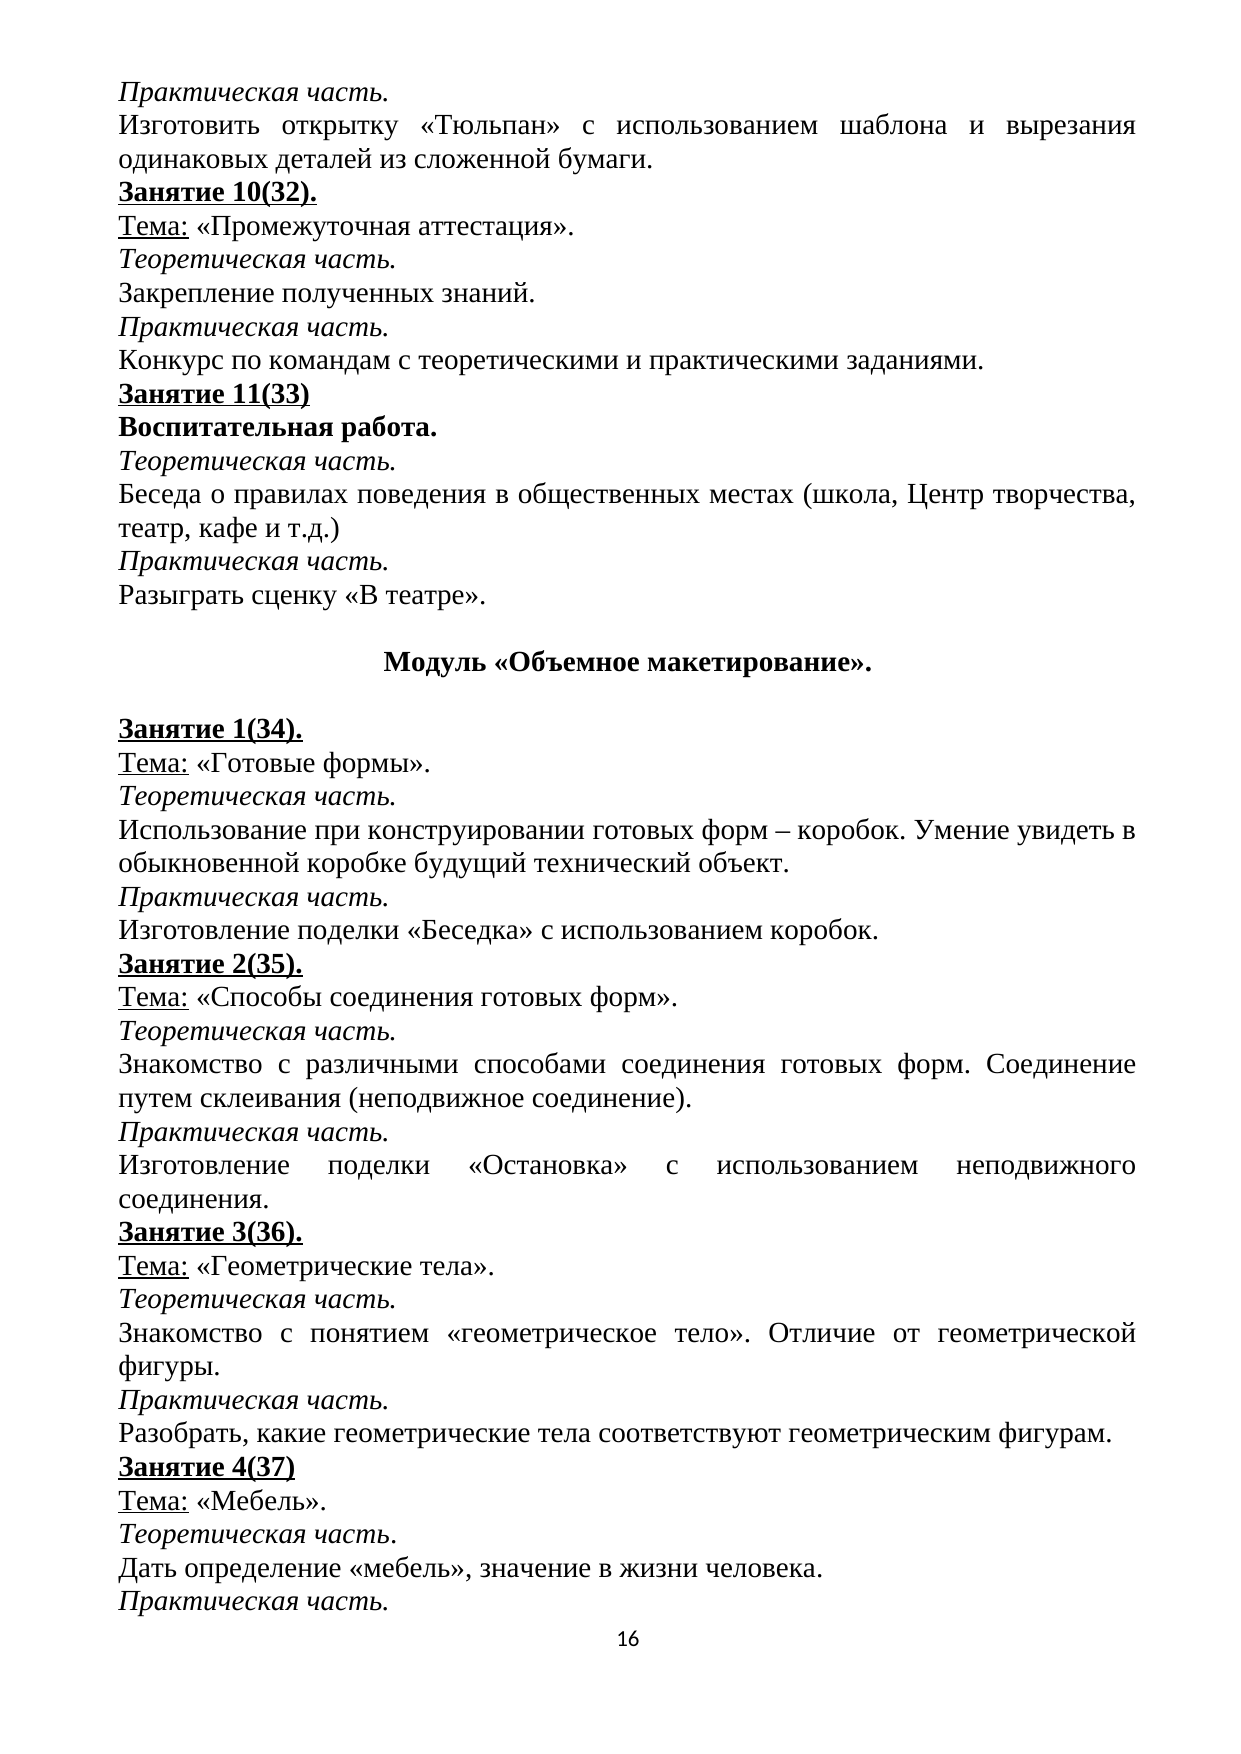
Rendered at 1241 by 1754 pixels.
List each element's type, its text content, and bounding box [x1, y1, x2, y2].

text Теоретическая часть. [118, 242, 1137, 275]
text Теоретическая часть. [118, 1281, 1137, 1315]
text Изготовление поделки «Беседка» с использованием коробок. [118, 912, 1137, 946]
text Использование при конструировании готовых форм – коробок. Умение увидеть в обыкновенной коробке будущий технический объект. [118, 812, 1137, 879]
text Практическая часть. [118, 1114, 1137, 1147]
text Беседа о правилах поведения в общественных местах (школа, Центр творчества, театр, кафе и т.д.) [118, 476, 1137, 543]
text Тема: «Готовые формы». [118, 745, 1137, 778]
text Теоретическая часть. [118, 1013, 1137, 1047]
text Тема: «Геометрические тела». [118, 1248, 1137, 1281]
text Тема: «Мебель». [118, 1483, 1137, 1516]
text Практическая часть. [118, 879, 1137, 912]
text Занятие 1(34). [118, 711, 1137, 745]
text Закрепление полученных знаний. [118, 275, 1137, 309]
text Тема: «Промежуточная аттестация». [118, 208, 1137, 242]
text Теоретическая часть. [118, 778, 1137, 812]
text Знакомство с понятием «геометрическое тело». Отличие от геометрической фигуры. [118, 1315, 1137, 1382]
text Изготовление поделки «Остановка» с использованием неподвижного соединения. [118, 1147, 1137, 1214]
text Занятие 2(35). [118, 946, 1137, 979]
text Изготовить открытку «Тюльпан» с использованием шаблона и вырезания одинаковых деталей из сложенной бумаги. [118, 107, 1137, 174]
text Разобрать, какие геометрические тела соответствуют геометрическим фигурам. [118, 1416, 1137, 1449]
text Теоретическая часть. [118, 1516, 1137, 1550]
text Занятие 3(36). [118, 1214, 1137, 1248]
text Занятие 4(37) [118, 1449, 1137, 1483]
text Воспитательная работа. [118, 409, 1137, 443]
text Занятие 11(33) [118, 376, 1137, 409]
text Занятие 10(32). [118, 174, 1137, 208]
text Практическая часть. [118, 543, 1137, 577]
text Практическая часть. [118, 74, 1137, 107]
text Разыграть сценку «В театре». [118, 577, 1137, 611]
text Тема: «Способы соединения готовых форм». [118, 979, 1137, 1013]
text Модуль «Объемное макетирование». [118, 644, 1137, 678]
text Конкурс по командам с теоретическими и практическими заданиями. [118, 342, 1137, 376]
text Практическая часть. [118, 309, 1137, 342]
text Теоретическая часть. [118, 443, 1137, 476]
text Практическая часть. [118, 1583, 1137, 1617]
text Знакомство с различными способами соединения готовых форм. Соединение путем склеивания (неподвижное соединение). [118, 1047, 1137, 1114]
text Дать определение «мебель», значение в жизни человека. [118, 1550, 1137, 1583]
text Практическая часть. [118, 1382, 1137, 1416]
